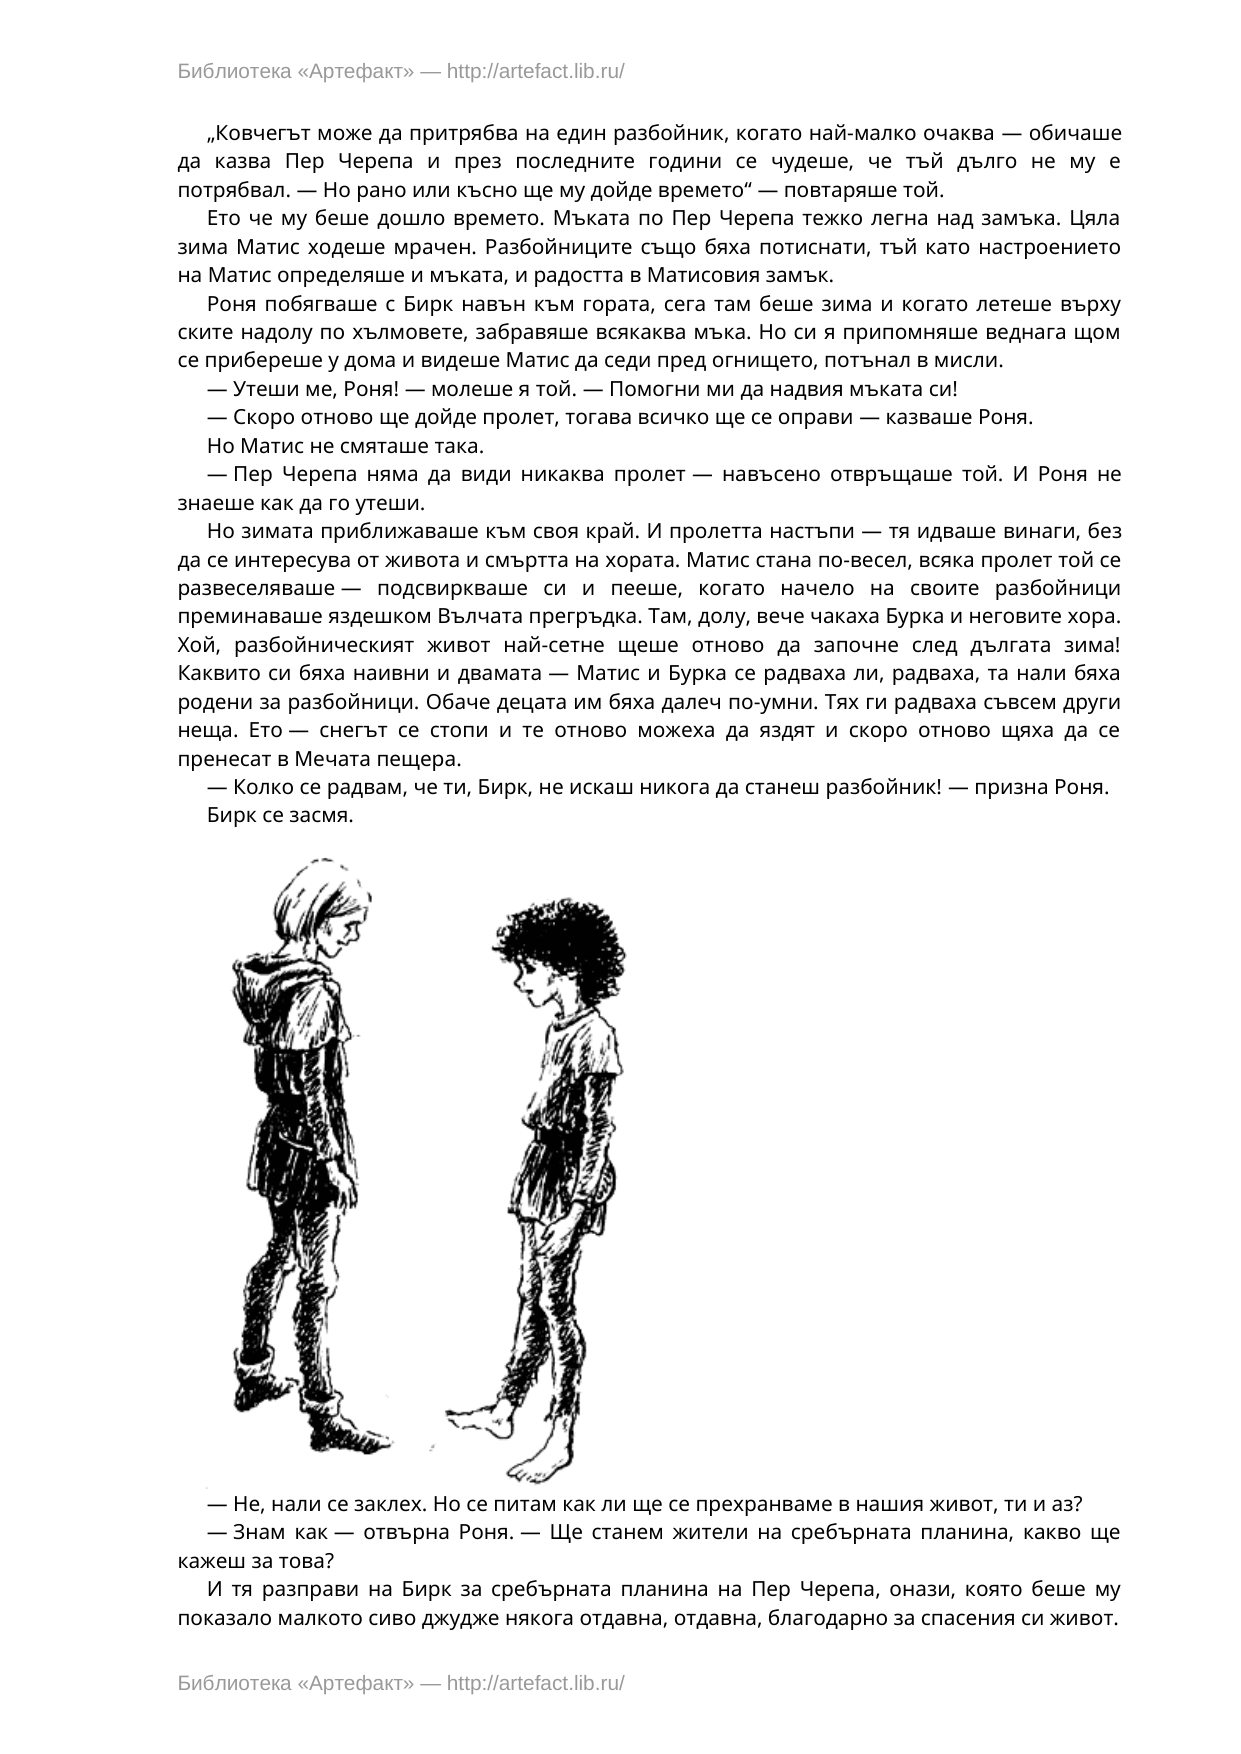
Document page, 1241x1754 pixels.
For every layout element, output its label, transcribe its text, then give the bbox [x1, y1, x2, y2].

text Но Матис не смяташе така. [177, 431, 1122, 459]
text — Не, нали се заклех. Но се питам как ли ще се прехранваме в нашия живот, ти и аз? [177, 1489, 1122, 1517]
text — Колко се радвам, че ти, Бирк, не искаш никога да станеш разбойник! — призна Роня. [177, 772, 1122, 801]
text Роня побягваше с Бирк навън към гората, сега там беше зима и когато летеше върху ските надолу по хълмовете, забравяше всякаква мъка. Но си я припомняше веднага щом се прибереше у дома и видеше Матис да седи пред огнището, потънал в мисли. [177, 289, 1122, 374]
text Бирк се засмя. [177, 801, 1122, 829]
text И тя разправи на Бирк за сребърната планина на Пер Черепа, онази, която беше му показало малкото сиво джудже някога отдавна, отдавна, благодарно за спасения си живот. [177, 1574, 1122, 1631]
text — Утеши ме, Роня! — молеше я той. — Помогни ми да надвия мъката си! [177, 374, 1122, 402]
text „Ковчегът може да притрябва на един разбойник, когато най-малко очаква — обичаше да казва Пер Черепа и през последните години се чудеше, че тъй дълго не му е потрябвал. — Но рано или късно ще му дойде времето“ — повтаряше той. [177, 118, 1122, 203]
text — Знам как — отвърна Роня. — Ще станем жители на сребърната планина, какво ще кажеш за това? [177, 1517, 1122, 1574]
text Ето че му беше дошло времето. Мъката по Пер Черепа тежко легна над замъка. Цяла зима Матис ходеше мрачен. Разбойниците също бяха потиснати, тъй като настроението на Матис определяше и мъката, и радостта в Матисовия замък. [177, 203, 1122, 289]
text Но зимата приближаваше към своя край. И пролетта настъпи — тя идваше винаги, без да се интересува от живота и смъртта на хората. Матис стана по-весел, всяка пролет той се развеселяваше — подсвиркваше си и пееше, когато начело на своите разбойници преминаваше яздешком Вълчата прегръдка. Там, долу, вече чакаха Бурка и неговите хора. Хой, разбойническият живот най-сетне щеше отново да започне след дългата зима! Каквито си бяха наивни и двамата — Матис и Бурка се радваха ли, радваха, та нали бяха родени за разбойници. Обаче децата им бяха далеч по-умни. Тях ги радваха съвсем други неща. Ето — снегът се стопи и те отново можеха да яздят и скоро отново щяха да се пренесат в Мечата пещера. [177, 516, 1122, 772]
text — Скоро отново ще дойде пролет, тогава всичко ще се оправи — казваше Роня. [177, 402, 1122, 431]
text — Пер Черепа няма да види никаква пролет — навъсено отвръщаше той. И Роня не знаеше как да го утеши. [177, 459, 1122, 516]
picture [206, 857, 627, 1489]
